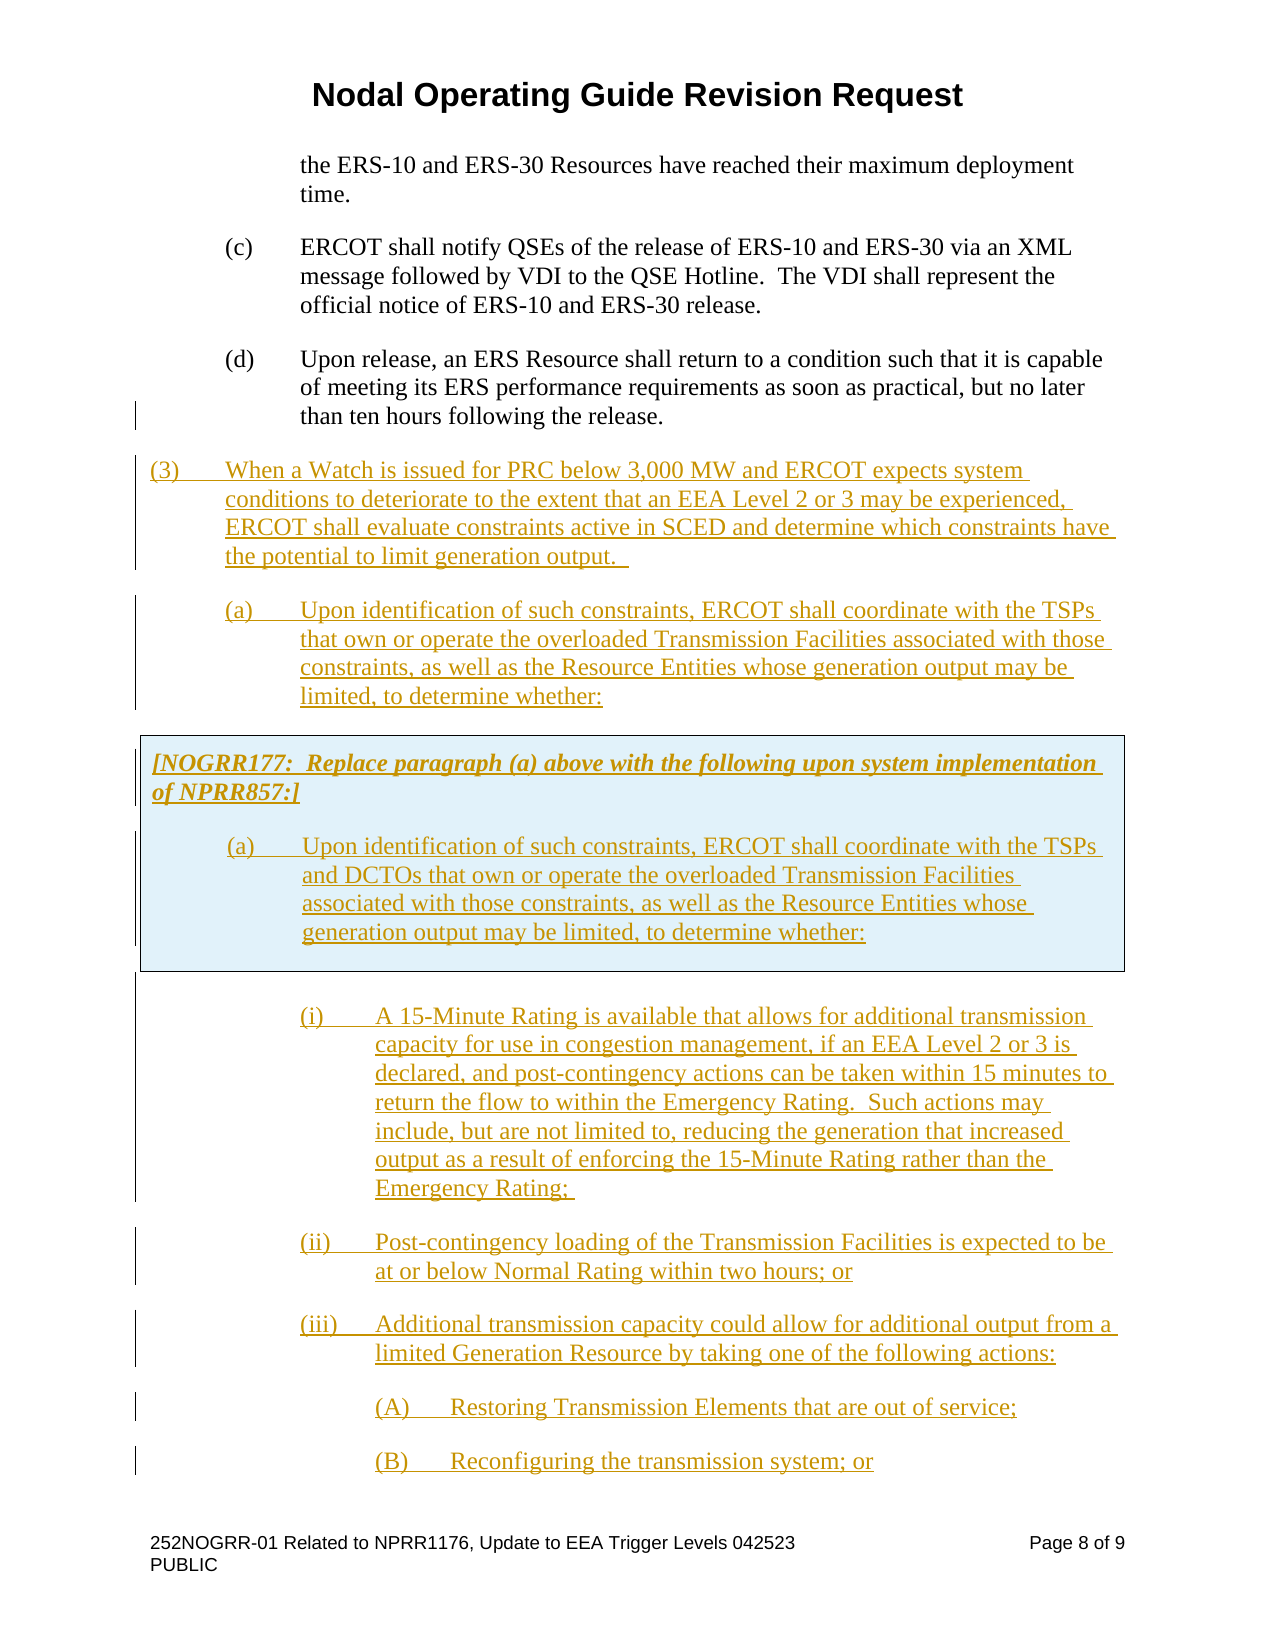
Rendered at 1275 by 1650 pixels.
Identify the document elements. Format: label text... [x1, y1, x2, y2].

text (d) Upon release, an ERS Resource shall return to a condition such that it is capable of meeting its ERS performance requirements as soon as practical, but no later than ten hours following the release. [225, 344, 1125, 430]
text (c) ERCOT shall notify QSEs of the release of ERS-10 and ERS-30 via an XML message followed by VDI to the QSE Hotline. The VDI shall represent the official notice of ERS-10 and ERS-30 release. [225, 232, 1125, 319]
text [225, 150, 1125, 207]
